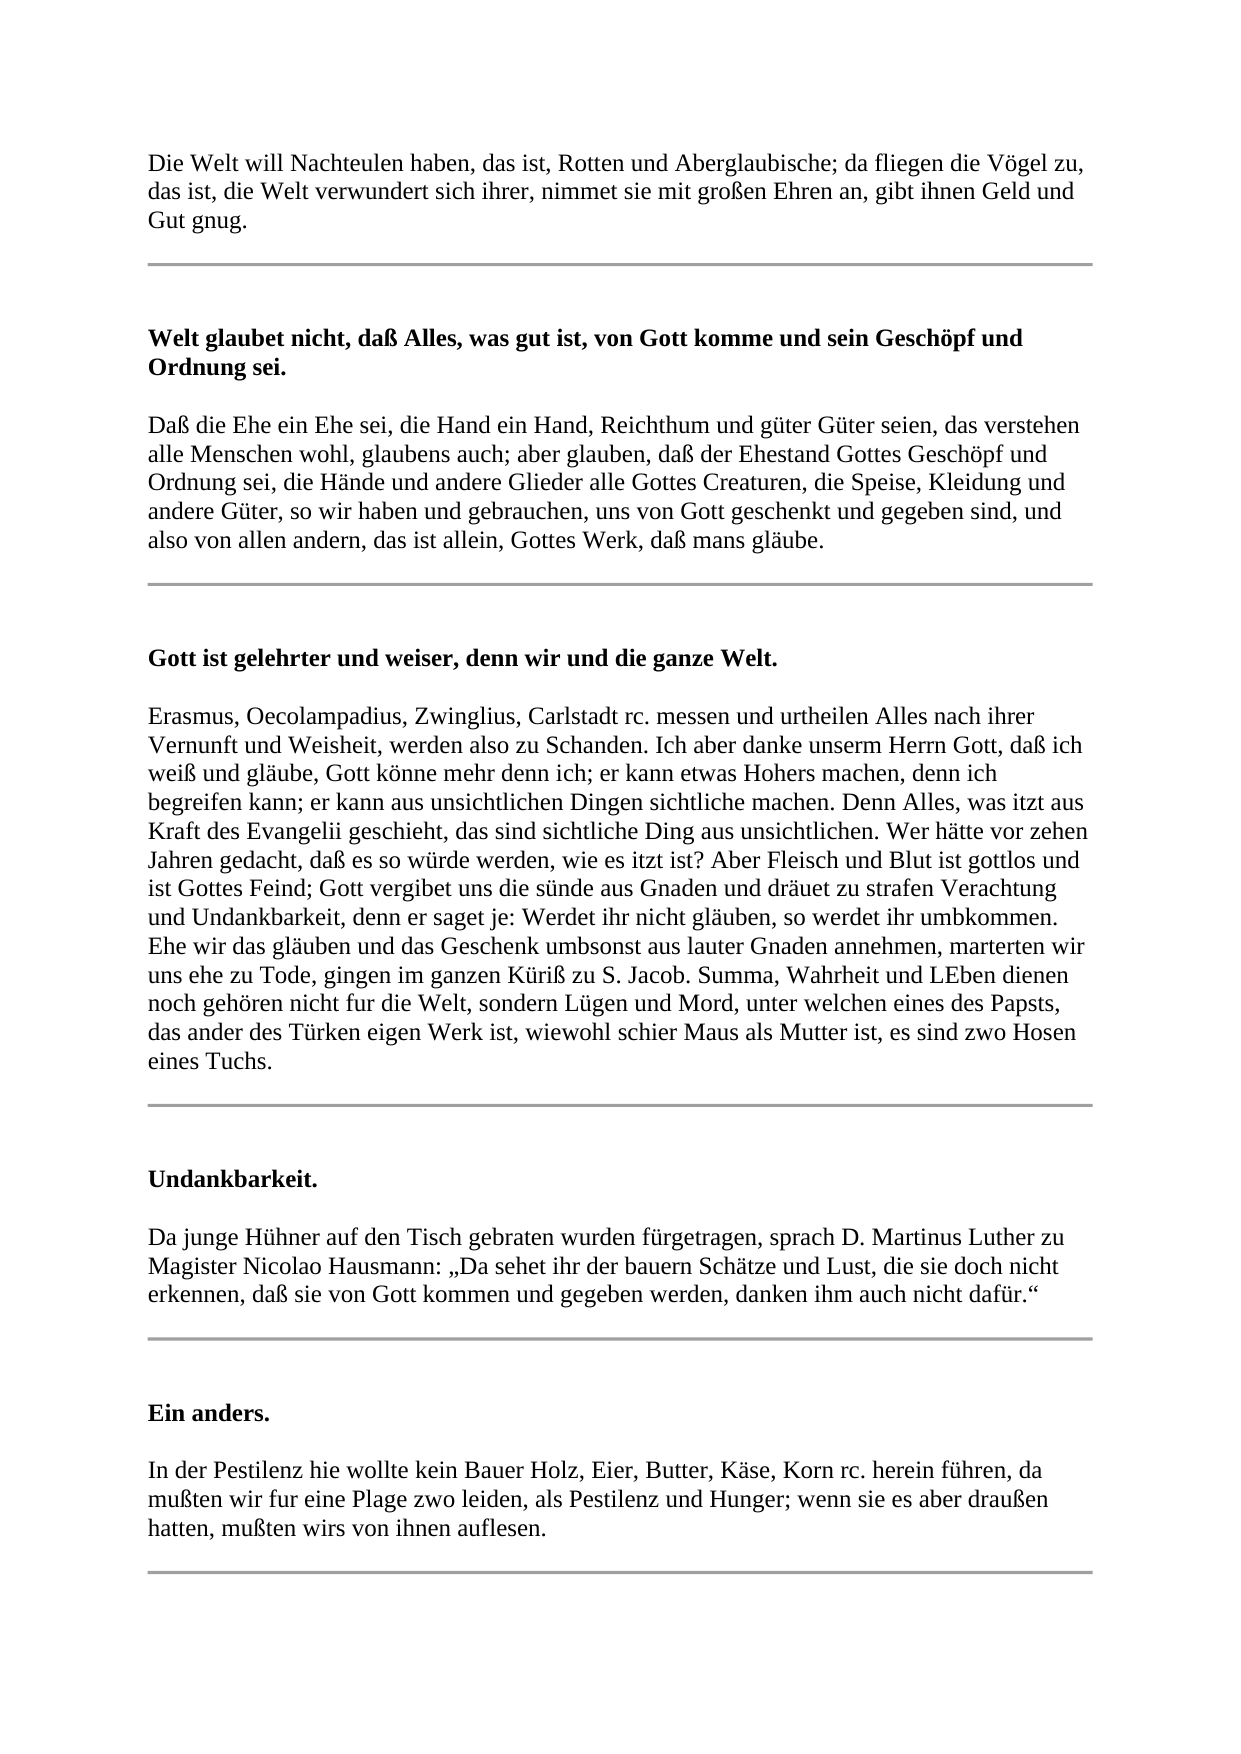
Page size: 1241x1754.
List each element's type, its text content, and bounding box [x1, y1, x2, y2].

text Erasmus, Oecolampadius, Zwinglius, Carlstadt rc. messen und urtheilen Alles nach ihrer Vernunft und Weisheit, werden also zu Schanden. Ich aber danke unserm Herrn Gott, daß ich weiß und gläube, Gott könne mehr denn ich; er kann etwas Hohers machen, denn ich begreifen kann; er kann aus unsichtlichen Dingen sichtliche machen. Denn Alles, was itzt aus Kraft des Evangelii geschieht, das sind sichtliche Ding aus unsichtlichen. Wer hätte vor zehen Jahren gedacht, daß es so würde werden, wie es itzt ist? Aber Fleisch und Blut ist gottlos und ist Gottes Feind; Gott vergibet uns die sünde aus Gnaden und dräuet zu strafen Verachtung und Undankbarkeit, denn er saget je: Werdet ihr nicht gläuben, so werdet ihr umbkommen. Ehe wir das gläuben und das Geschenk umbsonst aus lauter Gnaden annehmen, marterten wir uns ehe zu Tode, gingen im ganzen Küriß zu S. Jacob. Summa, Wahrheit und LEben dienen noch gehören nicht fur die Welt, sondern Lügen und Mord, unter welchen eines des Papsts, das ander des Türken eigen Werk ist, wiewohl schier Maus als Mutter ist, es sind zwo Hosen eines Tuchs. [148, 701, 1093, 1075]
text Undankbarkeit. [148, 1164, 1093, 1193]
text Ein anders. [148, 1398, 1093, 1426]
text Gott ist gelehrter und weiser, denn wir und die ganze Welt. [148, 643, 1093, 672]
text Welt glaubet nicht, daß Alles, was gut ist, von Gott komme und sein Geschöpf und Ordnung sei. [148, 323, 1093, 381]
text Daß die Ehe ein Ehe sei, die Hand ein Hand, Reichthum und güter Güter seien, das verstehen alle Menschen wohl, glaubens auch; aber glauben, daß der Ehestand Gottes Geschöpf und Ordnung sei, die Hände und andere Glieder alle Gottes Creaturen, die Speise, Kleidung und andere Güter, so wir haben und gebrauchen, uns von Gott geschenkt und gegeben sind, und also von allen andern, das ist allein, Gottes Werk, daß mans gläube. [148, 410, 1093, 554]
text Die Welt will Nachteulen haben, das ist, Rotten und Aberglaubische; da fliegen die Vögel zu, das ist, die Welt verwundert sich ihrer, nimmet sie mit großen Ehren an, gibt ihnen Geld und Gut gnug. [148, 148, 1093, 234]
text Da junge Hühner auf den Tisch gebraten wurden fürgetragen, sprach D. Martinus Luther zu Magister Nicolao Hausmann: „Da sehet ihr der bauern Schätze und Lust, die sie doch nicht erkennen, daß sie von Gott kommen und gegeben werden, danken ihm auch nicht dafür.“ [148, 1222, 1093, 1308]
text In der Pestilenz hie wollte kein Bauer Holz, Eier, Butter, Käse, Korn rc. herein führen, da mußten wir fur eine Plage zwo leiden, als Pestilenz und Hunger; wenn sie es aber draußen hatten, mußten wirs von ihnen auflesen. [148, 1456, 1093, 1542]
